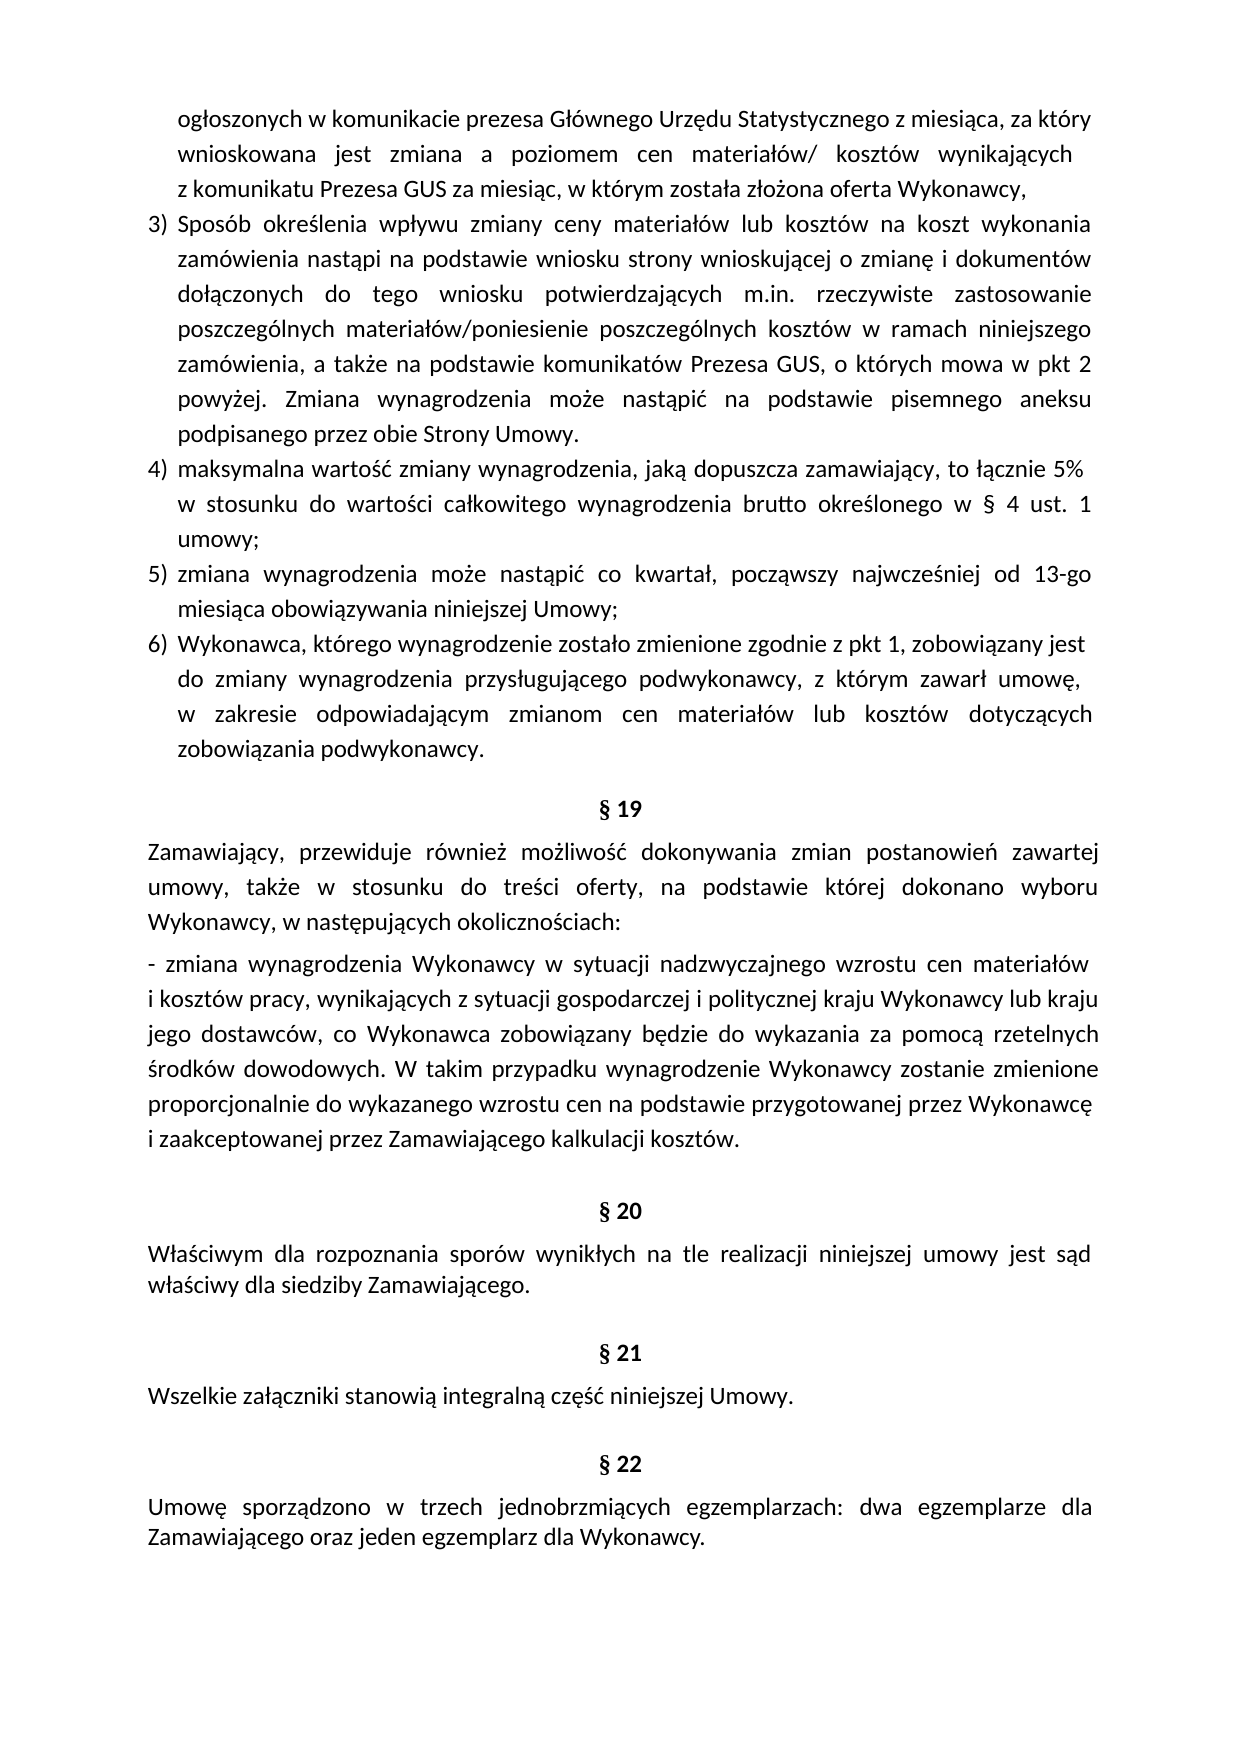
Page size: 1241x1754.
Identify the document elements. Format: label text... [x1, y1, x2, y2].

text 22 [148, 1448, 1093, 1478]
text 21 [148, 1337, 1093, 1367]
list Wykonawca, którego wynagrodzenie zostało zmienione zgodnie z pkt 1, zobowiązany jest do zmiany wynagrodzenia przysługującego podwykonawcy, z którym zawarł umowę, w zakresie odpowiadającym zmianom cen materiałów lub kosztów dotyczących zobowiązania podwykonawcy. [148, 628, 1093, 764]
list zmiana wynagrodzenia może nastąpić co kwartał, począwszy najwcześniej od 13-go miesiąca obowiązywania niniejszej Umowy; [148, 558, 1093, 624]
text 20 [148, 1195, 1093, 1226]
list maksymalna wartość zmiany wynagrodzenia, jaką dopuszcza zamawiający, to łącznie 5% w stosunku do wartości całkowitego wynagrodzenia brutto określonego w § 4 ust. 1 umowy; [148, 453, 1093, 554]
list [148, 103, 1093, 204]
text 19 [148, 793, 1093, 824]
text - zmiana wynagrodzenia Wykonawcy w sytuacji nadzwyczajnego wzrostu cen materiałów i kosztów pracy, wynikających z sytuacji gospodarczej i politycznej kraju Wykonawcy lub kraju jego dostawców, co Wykonawca zobowiązany będzie do wykazania za pomocą rzetelnych środków dowodowych. W takim przypadku wynagrodzenie Wykonawcy zostanie zmienione proporcjonalnie do wykazanego wzrostu cen na podstawie przygotowanej przez Wykonawcę i zaakceptowanej przez Zamawiającego kalkulacji kosztów. [148, 948, 1100, 1153]
text Wszelkie załączniki stanowią integralną część niniejszej Umowy. [148, 1380, 1093, 1410]
text Zamawiający, przewiduje również możliwość dokonywania zmian postanowień zawartej umowy, także w stosunku do treści oferty, na podstawie której dokonano wyboru Wykonawcy, w następujących okolicznościach: [148, 836, 1100, 937]
text Właściwym dla rozpoznania sporów wynikłych na tle realizacji niniejszej umowy jest sąd właściwy dla siedziby Zamawiającego. [148, 1238, 1093, 1299]
text Umowę sporządzono w trzech jednobrzmiących egzemplarzach: dwa egzemplarze dla Zamawiającego oraz jeden egzemplarz dla Wykonawcy. [148, 1491, 1093, 1552]
list Sposób określenia wpływu zmiany ceny materiałów lub kosztów na koszt wykonania zamówienia nastąpi na podstawie wniosku strony wnioskującej o zmianę i dokumentów dołączonych do tego wniosku potwierdzających m.in. rzeczywiste zastosowanie poszczególnych materiałów/poniesienie poszczególnych kosztów w ramach niniejszego zamówienia, a także na podstawie komunikatów Prezesa GUS, o których mowa w pkt 2 powyżej. Zmiana wynagrodzenia może nastąpić na podstawie pisemnego aneksu podpisanego przez obie Strony Umowy. [148, 208, 1093, 449]
